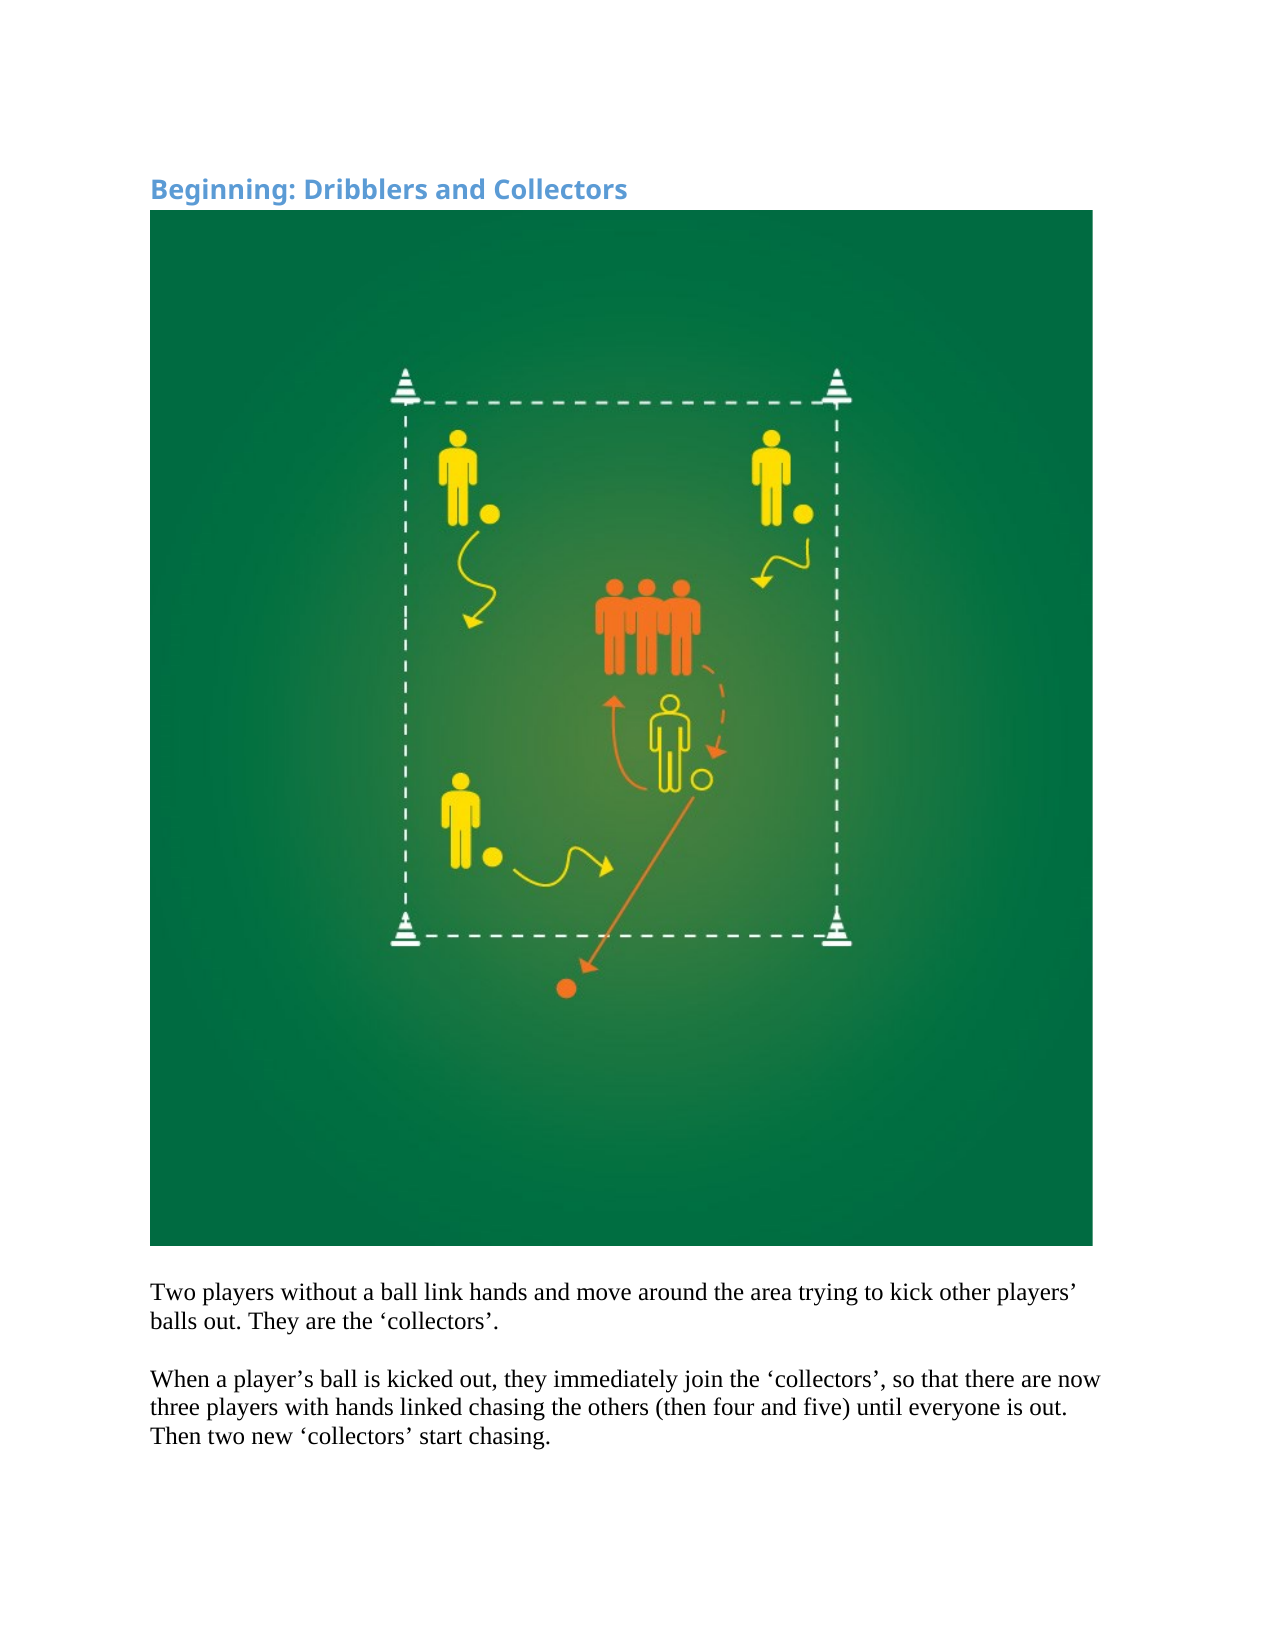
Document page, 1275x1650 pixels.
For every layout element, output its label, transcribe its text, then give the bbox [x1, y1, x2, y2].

subtitle Beginning: Dribblers and Collectors [150, 171, 1125, 208]
text When a player’s ball is kicked out, they immediately join the ‘collectors’, so that there are now three players with hands linked chasing the others (then four and five) until everyone is out. Then two new ‘collectors’ start chasing. [150, 1364, 1125, 1450]
picture [150, 210, 1093, 1246]
text Two players without a ball link hands and move around the area trying to kick other players’ balls out. They are the ‘collectors’. [150, 1277, 1125, 1334]
